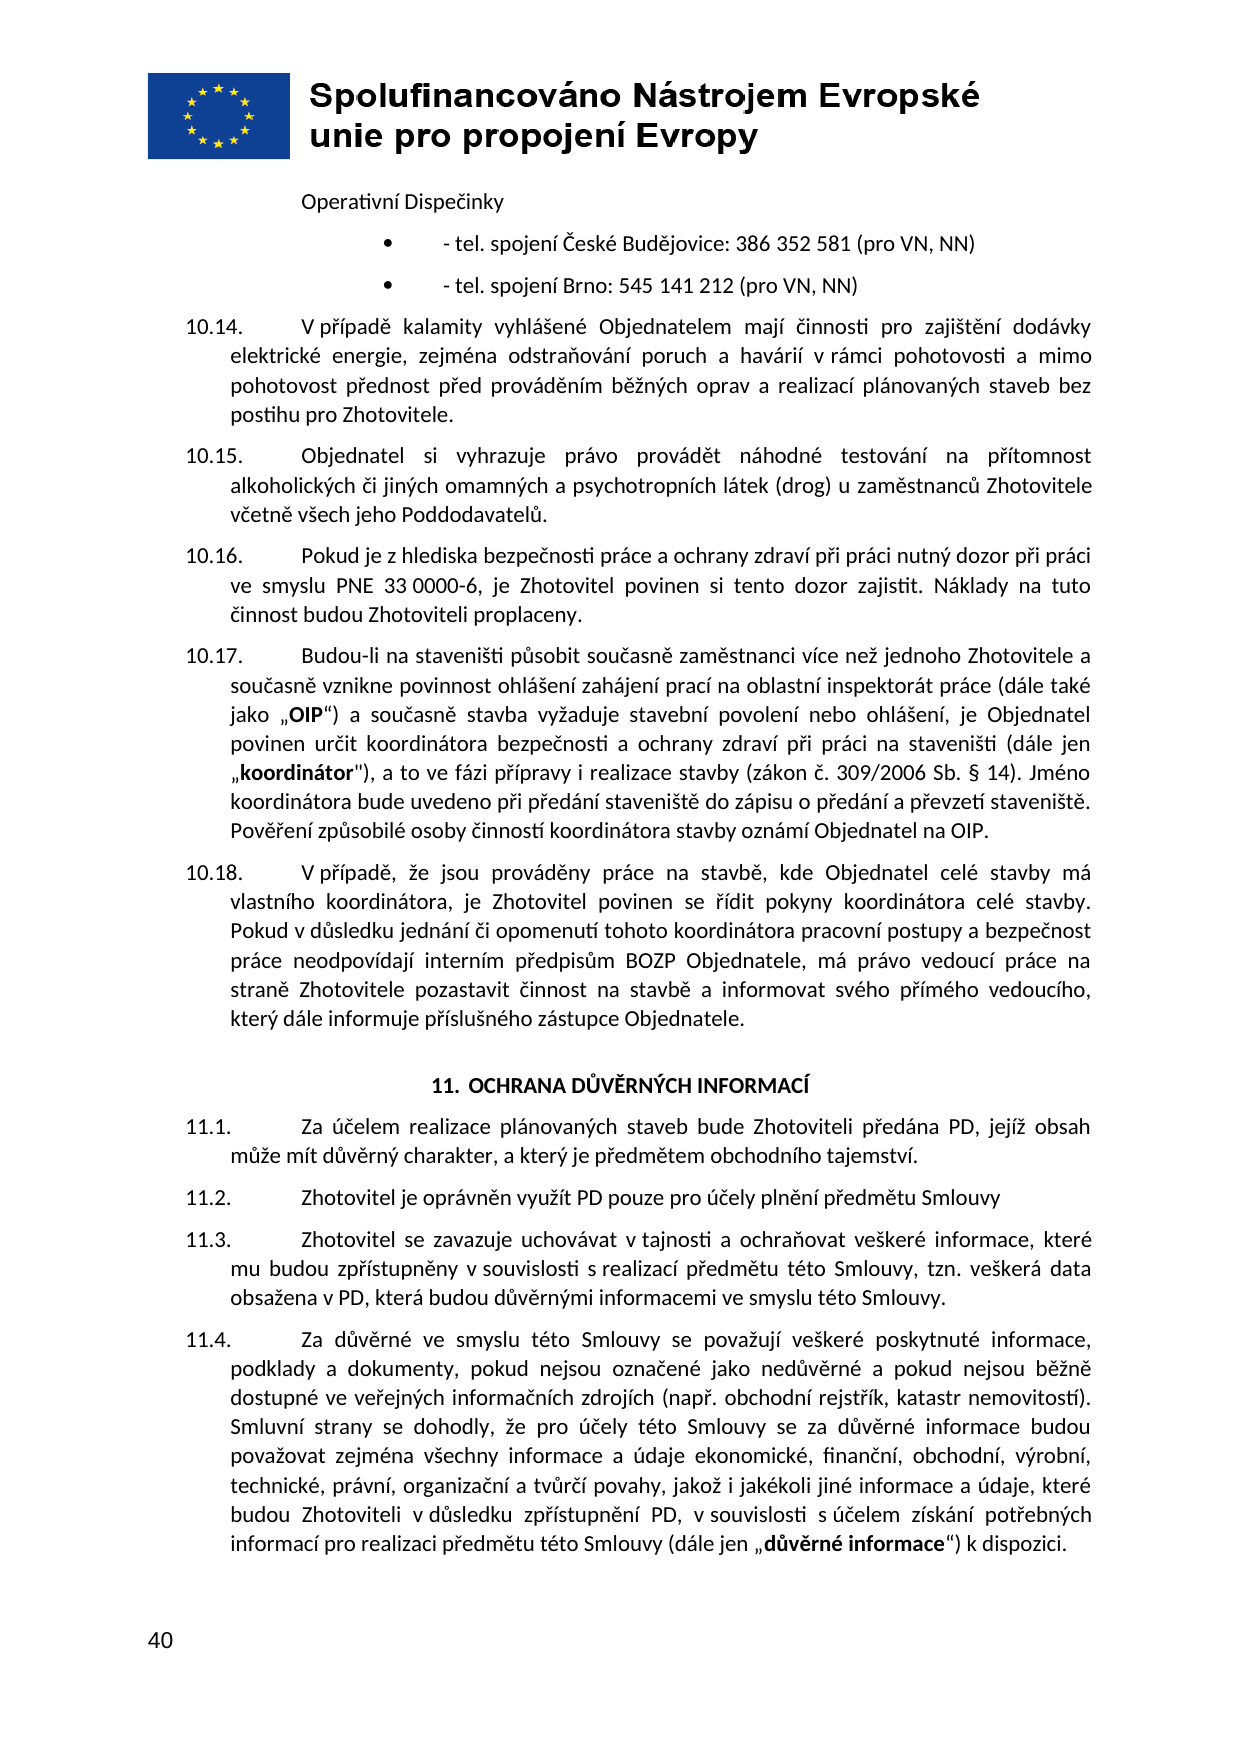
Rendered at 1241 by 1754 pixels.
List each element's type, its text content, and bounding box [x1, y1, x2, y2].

list - tel. spojení Brno: 545 141 212 (pro VN, NN) [384, 270, 1093, 299]
list V případě kalamity vyhlášené Objednatelem mají činnosti pro zajištění dodávky elektrické energie, zejména odstraňování poruch a havárií v rámci pohotovosti a mimo pohotovost přednost před prováděním běžných oprav a realizací plánovaných staveb bez postihu pro Zhotovitele. [185, 311, 1093, 428]
list V případě, že jsou prováděny práce na stavbě, kde Objednatel celé stavby má vlastního koordinátora, je Zhotovitel povinen se řídit pokyny koordinátora celé stavby. Pokud v důsledku jednání či opomenutí tohoto koordinátora pracovní postupy a bezpečnost práce neodpovídají interním předpisům BOZP Objednatele, má právo vedoucí práce na straně Zhotovitele pozastavit činnost na stavbě a informovat svého přímého vedoucího, který dále informuje příslušného zástupce Objednatele. [185, 857, 1093, 1032]
list Zhotovitel je oprávněn využít PD pouze pro účely plnění předmětu Smlouvy [185, 1182, 1093, 1211]
text Operativní Dispečinky [301, 186, 1093, 216]
list Budou-li na staveništi působit současně zaměstnanci více než jednoho Zhotovitele a současně vznikne povinnost ohlášení zahájení prací na oblastní inspektorát práce (dále také jako „OIP“) a současně stavba vyžaduje stavební povolení nebo ohlášení, je Objednatel povinen určit koordinátora bezpečnosti a ochrany zdraví při práci na staveništi (dále jen „koordinátor"), a to ve fázi přípravy i realizace stavby (zákon č. 309/2006 Sb. § 14). Jméno koordinátora bude uvedeno při předání staveniště do zápisu o předání a převzetí staveniště. Pověření způsobilé osoby činností koordinátora stavby oznámí Objednatel na OIP. [185, 641, 1093, 845]
list - tel. spojení České Budějovice: 386 352 581 (pro VN, NN) [384, 228, 1093, 257]
list Ochrana důvěrných informací [148, 1070, 1093, 1099]
list Za důvěrné ve smyslu této Smlouvy se považují veškeré poskytnuté informace, podklady a dokumenty, pokud nejsou označené jako nedůvěrné a pokud nejsou běžně dostupné ve veřejných informačních zdrojích (např. obchodní rejstřík, katastr nemovitostí). Smluvní strany se dohodly, že pro účely této Smlouvy se za důvěrné informace budou považovat zejména všechny informace a údaje ekonomické, finanční, obchodní, výrobní, technické, právní, organizační a tvůrčí povahy, jakož i jakékoli jiné informace a údaje, které budou Zhotoviteli v důsledku zpřístupnění PD, v souvislosti s účelem získání potřebných informací pro realizaci předmětu této Smlouvy (dále jen „důvěrné informace“) k dispozici. [185, 1324, 1093, 1557]
list Za účelem realizace plánovaných staveb bude Zhotoviteli předána PD, jejíž obsah může mít důvěrný charakter, a který je předmětem obchodního tajemství. [185, 1111, 1093, 1170]
picture [147, 73, 991, 160]
list Pokud je z hlediska bezpečnosti práce a ochrany zdraví při práci nutný dozor při práci ve smyslu PNE 33 0000-6, je Zhotovitel povinen si tento dozor zajistit. Náklady na tuto činnost budou Zhotoviteli proplaceny. [185, 541, 1093, 628]
list Objednatel si vyhrazuje právo provádět náhodné testování na přítomnost alkoholických či jiných omamných a psychotropních látek (drog) u zaměstnanců Zhotovitele včetně všech jeho Poddodavatelů. [185, 441, 1093, 528]
list Zhotovitel se zavazuje uchovávat v tajnosti a ochraňovat veškeré informace, které mu budou zpřístupněny v souvislosti s realizací předmětu této Smlouvy, tzn. veškerá data obsažena v PD, která budou důvěrnými informacemi ve smyslu této Smlouvy. [185, 1224, 1093, 1311]
